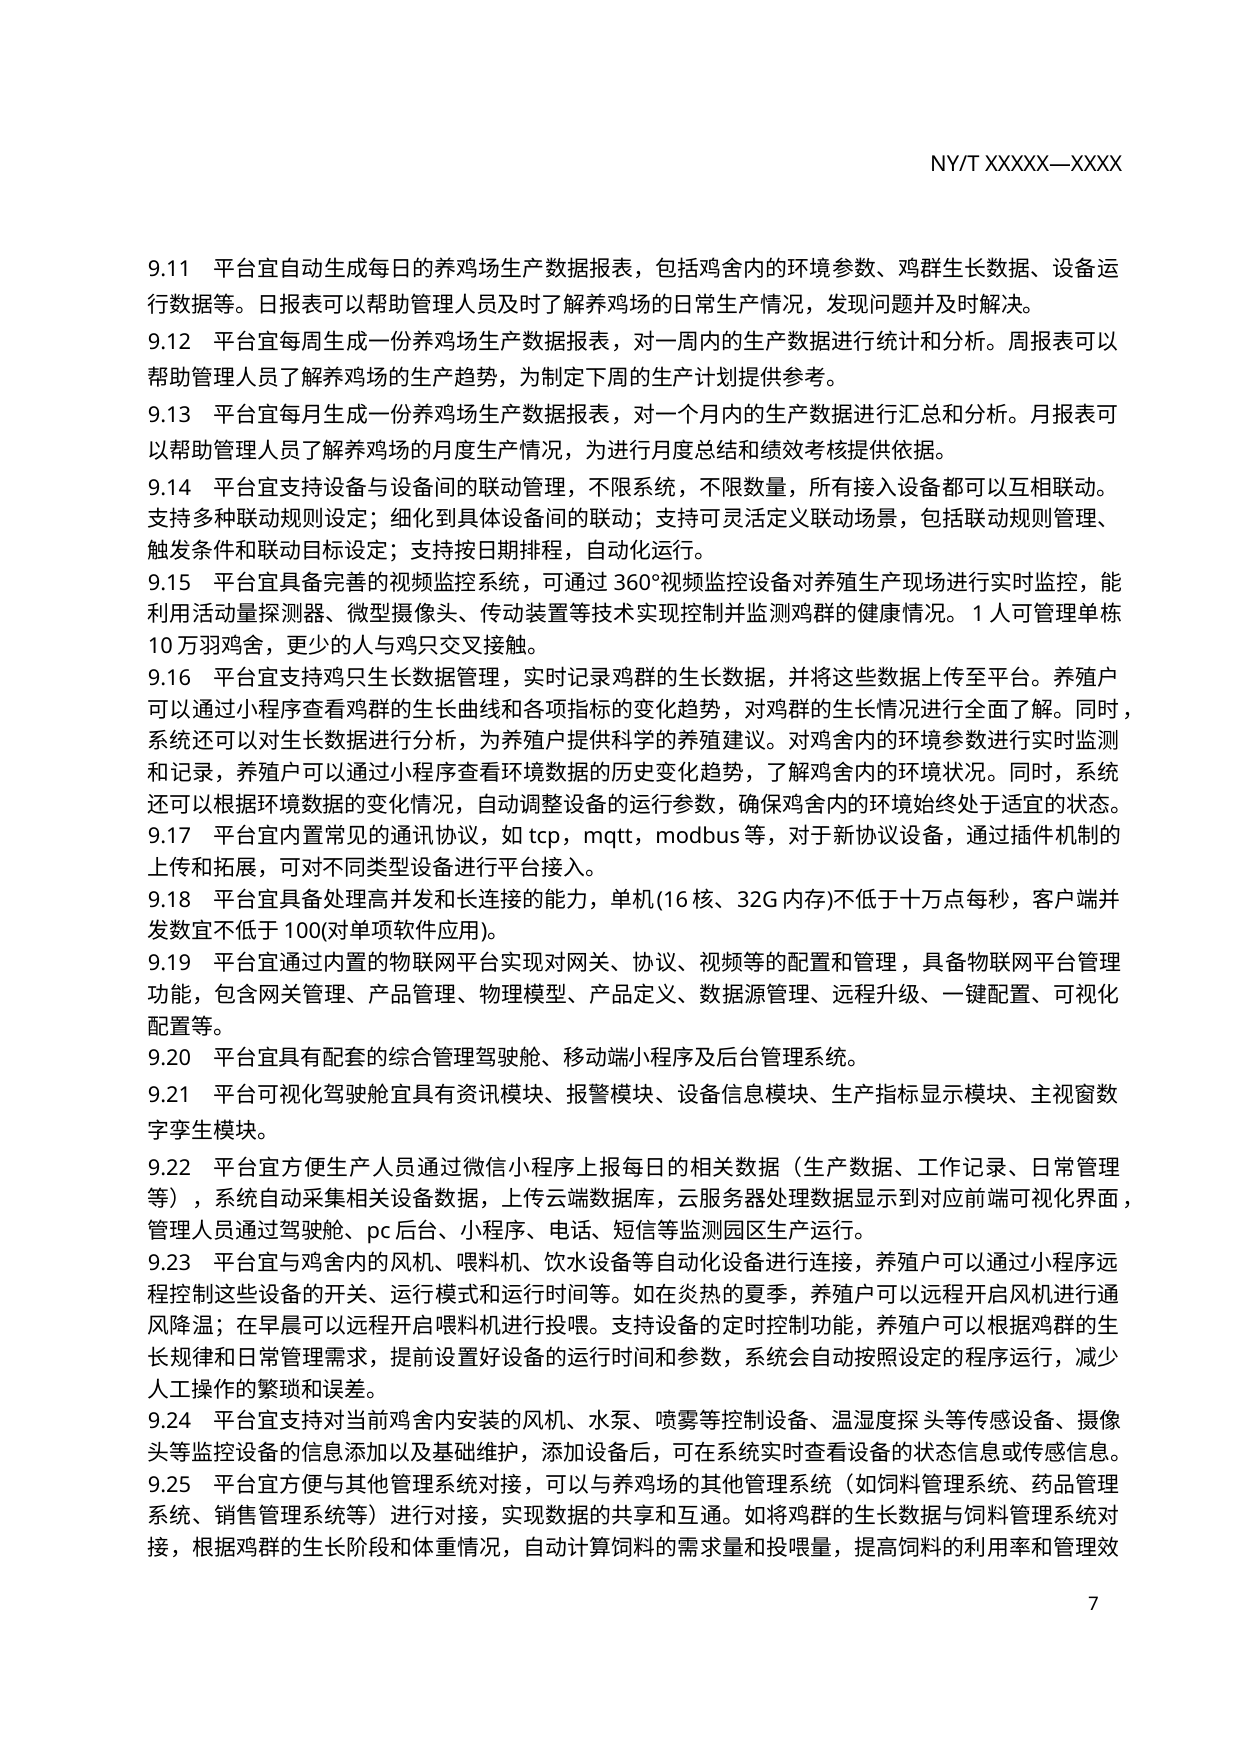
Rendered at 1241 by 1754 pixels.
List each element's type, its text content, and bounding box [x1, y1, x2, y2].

text 平台宜每月生成一份养鸡场生产数据报表，对一个月内的生产数据进行汇总和分析。月报表可以帮助管理人员了解养鸡场的月度生产情况，为进行月度总结和绩效考核提供依据。 [148, 397, 1122, 465]
text 平台宜支持对当前鸡舍内安装的风机、水泵、喷雾等控制设备、温湿度探头等传感设备、摄像头等监控设备的信息添加以及基础维护，添加设备后，可在系统实时查看设备的状态信息或传感信息。 [148, 1403, 1122, 1467]
text 平台宜具备处理高并发和长连接的能力，单机(16核、32G内存)不低于十万点每秒，客户端并发数宜不低于100(对单项软件应用)。 [148, 882, 1122, 945]
text 平台宜自动生成每日的养鸡场生产数据报表，包括鸡舍内的环境参数、鸡群生长数据、设备运行数据等。日报表可以帮助管理人员及时了解养鸡场的日常生产情况，发现问题并及时解决。 [148, 251, 1122, 319]
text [148, 1467, 1122, 1562]
text 平台宜支持设备与设备间的联动管理，不限系统，不限数量，所有接入设备都可以互相联动。支持多种联动规则设定；细化到具体设备间的联动；支持可灵活定义联动场景，包括联动规则管理、触发条件和联动目标设定；支持按日期排程，自动化运行。 [148, 469, 1122, 564]
text 平台宜支持鸡只生长数据管理，实时记录鸡群的生长数据，并将这些数据上传至平台。养殖户可以通过小程序查看鸡群的生长曲线和各项指标的变化趋势，对鸡群的生长情况进行全面了解。同时，系统还可以对生长数据进行分析，为养殖户提供科学的养殖建议。对鸡舍内的环境参数进行实时监测和记录，养殖户可以通过小程序查看环境数据的历史变化趋势，了解鸡舍内的环境状况。同时，系统还可以根据环境数据的变化情况，自动调整设备的运行参数，确保鸡舍内的环境始终处于适宜的状态。 [148, 660, 1122, 818]
text 平台宜方便生产人员通过微信小程序上报每日的相关数据（生产数据、工作记录、日常管理等），系统自动采集相关设备数据，上传云端数据库，云服务器处理数据显示到对应前端可视化界面，管理人员通过驾驶舱、pc后台、小程序、电话、短信等监测园区生产运行。 [148, 1150, 1122, 1245]
text 平台宜与鸡舍内的风机、喂料机、饮水设备等自动化设备进行连接，养殖户可以通过小程序远程控制这些设备的开关、运行模式和运行时间等。如在炎热的夏季，养殖户可以远程开启风机进行通风降温；在早晨可以远程开启喂料机进行投喂。支持设备的定时控制功能，养殖户可以根据鸡群的生长规律和日常管理需求，提前设置好设备的运行时间和参数，系统会自动按照设定的程序运行，减少人工操作的繁琐和误差。 [148, 1245, 1122, 1403]
text 平台宜具备完善的视频监控系统，可通过360°视频监控设备对养殖生产现场进行实时监控，能利用活动量探测器、微型摄像头、传动装置等技术实现控制并监测鸡群的健康情况。1人可管理单栋10万羽鸡舍，更少的人与鸡只交叉接触。 [148, 564, 1122, 660]
text 平台宜每周生成一份养鸡场生产数据报表，对一周内的生产数据进行统计和分析。周报表可以帮助管理人员了解养鸡场的生产趋势，为制定下周的生产计划提供参考。 [148, 324, 1122, 392]
text 平台宜内置常见的通讯协议，如tcp，mqtt，modbus等，对于新协议设备，通过插件机制的上传和拓展，可对不同类型设备进行平台接入。 [148, 818, 1122, 882]
text 平台可视化驾驶舱宜具有资讯模块、报警模块、设备信息模块、生产指标显示模块、主视窗数字孪生模块。 [148, 1077, 1122, 1145]
text 平台宜具有配套的综合管理驾驶舱、移动端小程序及后台管理系统。 [148, 1040, 1122, 1072]
text 平台宜通过内置的物联网平台实现对网关、协议、视频等的配置和管理，具备物联网平台管理功能，包含网关管理、产品管理、物理模型、产品定义、数据源管理、远程升级、一键配置、可视化配置等。 [148, 945, 1122, 1040]
